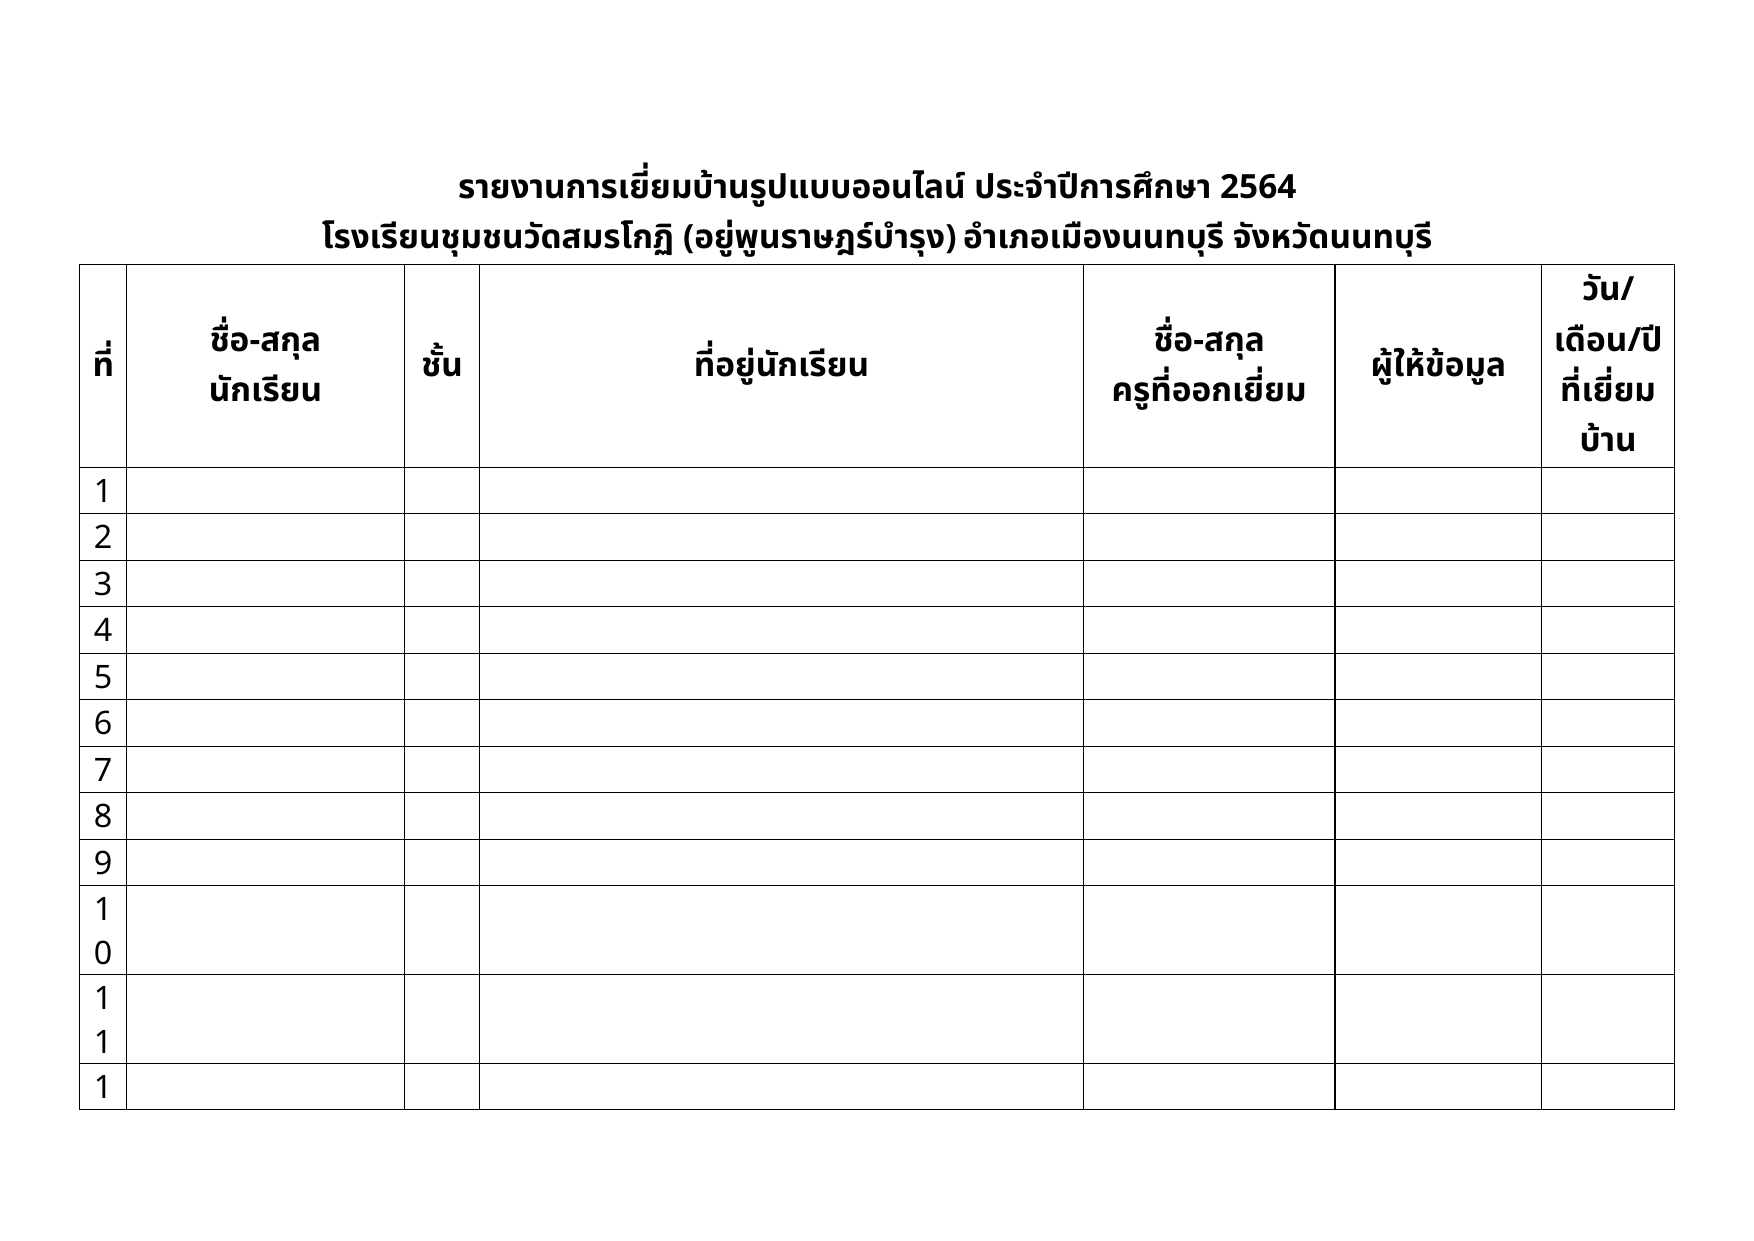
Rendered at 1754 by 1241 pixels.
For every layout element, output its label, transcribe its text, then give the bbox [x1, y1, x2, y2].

table_cell [1542, 607, 1674, 653]
table_cell [1542, 1064, 1674, 1109]
table_cell [1542, 700, 1674, 746]
table_cell [127, 654, 404, 699]
table_cell [127, 514, 404, 560]
table_cell [1336, 840, 1541, 885]
table_cell [480, 1064, 1083, 1109]
table_cell [480, 793, 1083, 838]
table_cell 8 [80, 793, 126, 838]
table_cell [1542, 561, 1674, 606]
table_cell [1084, 840, 1334, 885]
table_cell [480, 840, 1083, 885]
table_cell [1336, 975, 1541, 1063]
table_cell [1542, 840, 1674, 885]
table_cell [1542, 514, 1674, 560]
table_cell [127, 975, 404, 1063]
table_cell [127, 840, 404, 885]
table_cell [1336, 1064, 1541, 1109]
table_cell [405, 561, 479, 606]
table_cell [1084, 747, 1334, 792]
table_cell [127, 1064, 404, 1109]
table_cell [1084, 468, 1334, 513]
table_cell [480, 514, 1083, 560]
table_cell 4 [80, 607, 126, 653]
table_cell [127, 561, 404, 606]
table_cell [1084, 886, 1334, 974]
table_cell [1542, 793, 1674, 838]
text โรงเรียนชุมชนวัดสมรโกฏิ (อยู่พูนราษฎร์บำรุง) อำเภอเมืองนนทบุรี จังหวัดนนทบุรี [150, 213, 1604, 264]
table_cell 5 [80, 654, 126, 699]
table_cell [405, 654, 479, 699]
table_cell [480, 654, 1083, 699]
table_cell [405, 793, 479, 838]
table_cell [1336, 793, 1541, 838]
text รายงานการเยี่ยมบ้านรูปแบบออนไลน์ ประจำปีการศึกษา 2564 [150, 162, 1604, 213]
table_cell 2 [80, 514, 126, 560]
table_cell [405, 468, 479, 513]
table_cell [1542, 886, 1674, 974]
table_cell [1084, 607, 1334, 653]
table_header ที่ [80, 265, 126, 467]
table_cell [1336, 561, 1541, 606]
table_header ชื่อ-สกุล ครูที่ออกเยี่ยม [1084, 265, 1334, 467]
table_cell [1336, 514, 1541, 560]
table_cell [1084, 514, 1334, 560]
table_cell [480, 975, 1083, 1063]
table_cell [1084, 1064, 1334, 1109]
table_cell [1336, 468, 1541, 513]
table_cell 1 [80, 468, 126, 513]
table_cell 7 [80, 747, 126, 792]
table_cell [405, 975, 479, 1063]
table_cell 9 [80, 840, 126, 885]
table_cell [1084, 975, 1334, 1063]
table_cell [1542, 975, 1674, 1063]
table_cell [1084, 654, 1334, 699]
table_cell [127, 747, 404, 792]
table_cell [405, 747, 479, 792]
table_cell [1542, 468, 1674, 513]
table_cell 3 [80, 561, 126, 606]
table_header ชั้น [405, 265, 479, 467]
table_cell 6 [80, 700, 126, 746]
table_cell [1542, 747, 1674, 792]
table_cell [480, 700, 1083, 746]
table_cell [1084, 793, 1334, 838]
table_cell [480, 468, 1083, 513]
table_cell [405, 1064, 479, 1109]
table_cell [127, 793, 404, 838]
table_cell [1336, 700, 1541, 746]
table_cell [405, 514, 479, 560]
table_cell [1336, 654, 1541, 699]
table_header วัน/เดือน/ปี ที่เยี่ยมบ้าน [1542, 265, 1674, 467]
table_cell [127, 700, 404, 746]
table_header ที่อยู่นักเรียน [480, 265, 1083, 467]
table_cell [1084, 561, 1334, 606]
table_cell [480, 747, 1083, 792]
table_cell 10 [80, 886, 126, 974]
table_cell [1336, 607, 1541, 653]
table_header ชื่อ-สกุล นักเรียน [127, 265, 404, 467]
table_cell [405, 700, 479, 746]
table_cell [1336, 747, 1541, 792]
table_cell [127, 468, 404, 513]
table_cell 11 [80, 975, 126, 1063]
table_cell [405, 840, 479, 885]
table_cell [127, 886, 404, 974]
table_cell [1336, 886, 1541, 974]
table_cell [405, 886, 479, 974]
table_cell [480, 561, 1083, 606]
table_cell [127, 607, 404, 653]
table_cell [1084, 700, 1334, 746]
table_cell [480, 886, 1083, 974]
table_cell 12 [80, 1064, 126, 1109]
table_cell [480, 607, 1083, 653]
table_cell [1542, 654, 1674, 699]
table_header ผู้ให้ข้อมูล [1336, 265, 1541, 467]
table_cell [405, 607, 479, 653]
